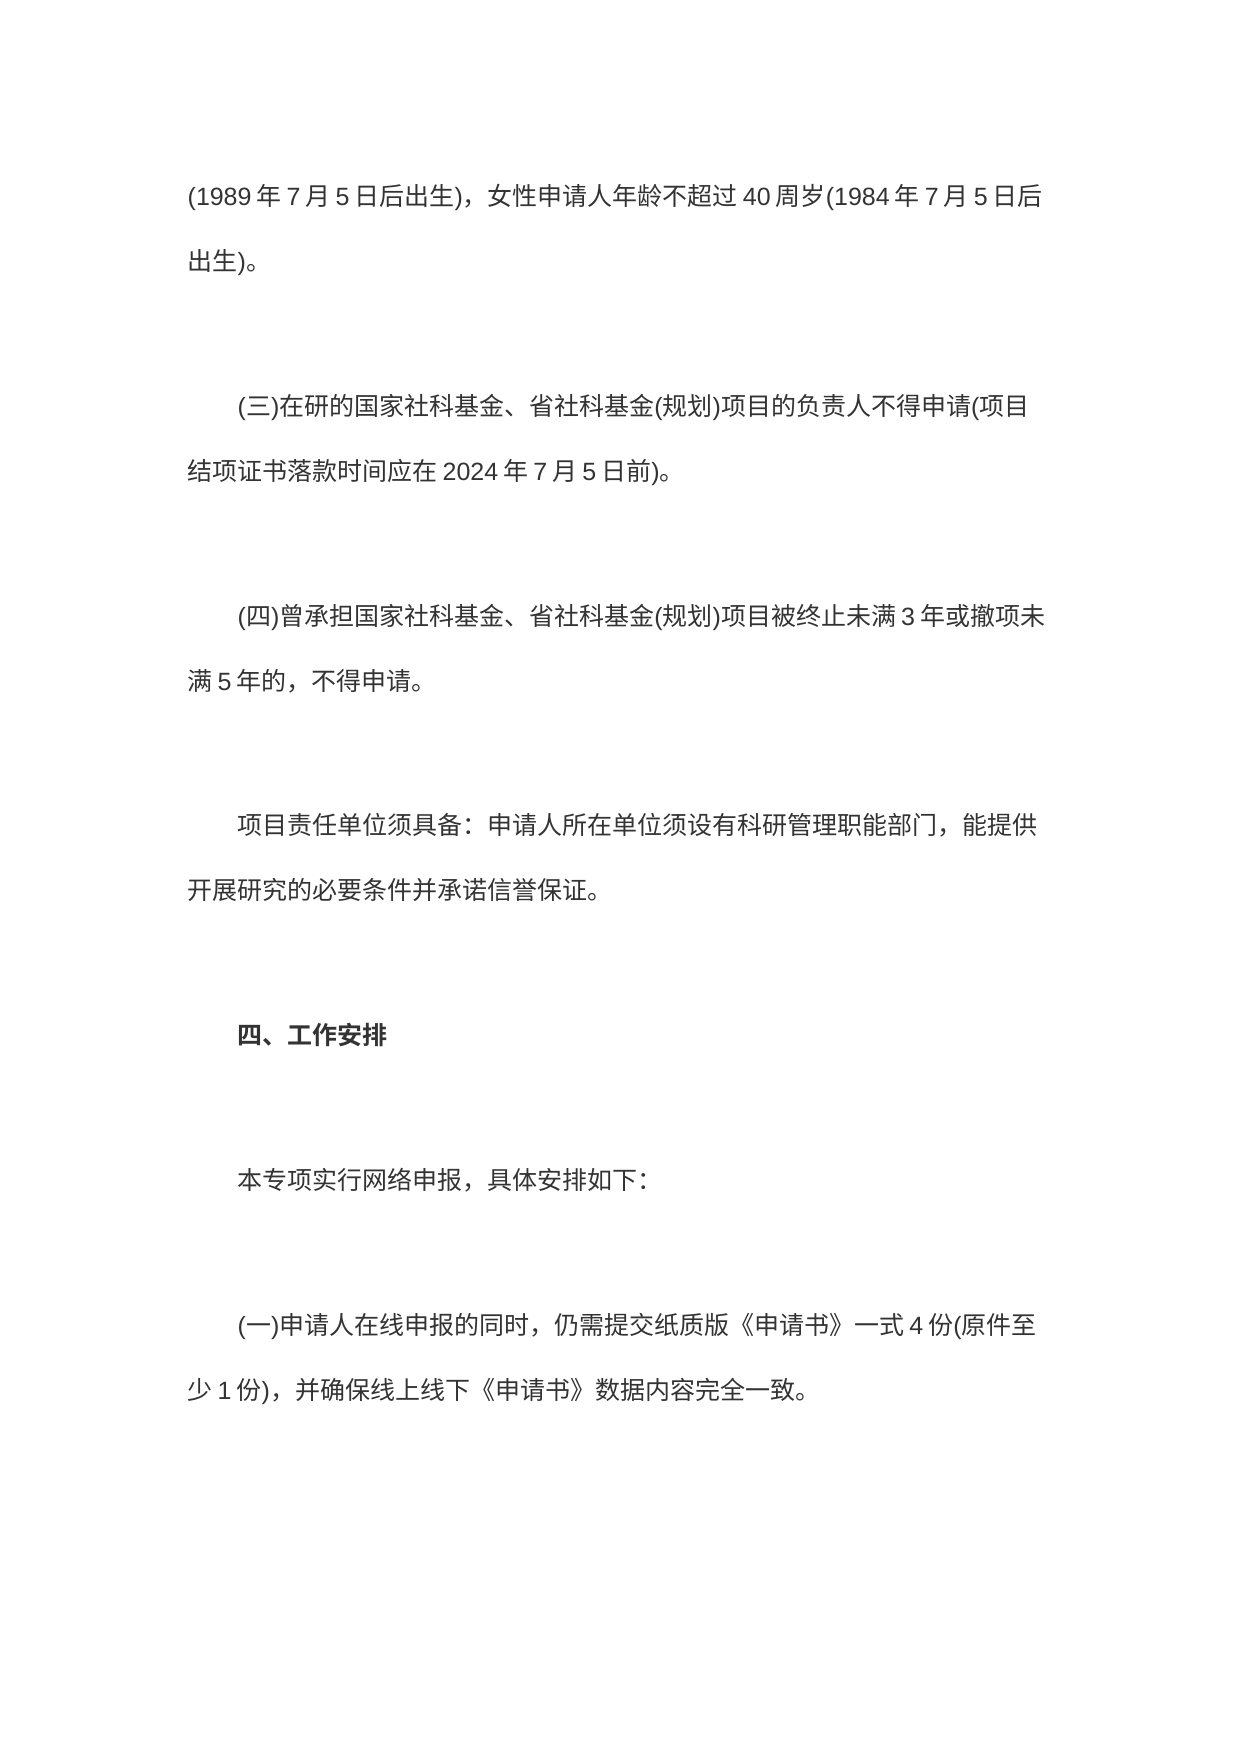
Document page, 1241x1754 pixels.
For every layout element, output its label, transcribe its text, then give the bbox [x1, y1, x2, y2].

text (四)曾承担国家社科基金、省社科基金(规划)项目被终止未满3年或撤项未满5年的，不得申请。 [187, 582, 1053, 712]
text 本专项实行网络申报，具体安排如下： [187, 1146, 1053, 1211]
text 四、工作安排 [187, 1001, 1053, 1066]
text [187, 162, 1053, 292]
text 项目责任单位须具备：申请人所在单位须设有科研管理职能部门，能提供开展研究的必要条件并承诺信誉保证。 [187, 791, 1053, 921]
text (一)申请人在线申报的同时，仍需提交纸质版《申请书》一式4份(原件至少1份)，并确保线上线下《申请书》数据内容完全一致。 [187, 1291, 1053, 1421]
text (三)在研的国家社科基金、省社科基金(规划)项目的负责人不得申请(项目结项证书落款时间应在2024年7月5日前)。 [187, 372, 1053, 502]
